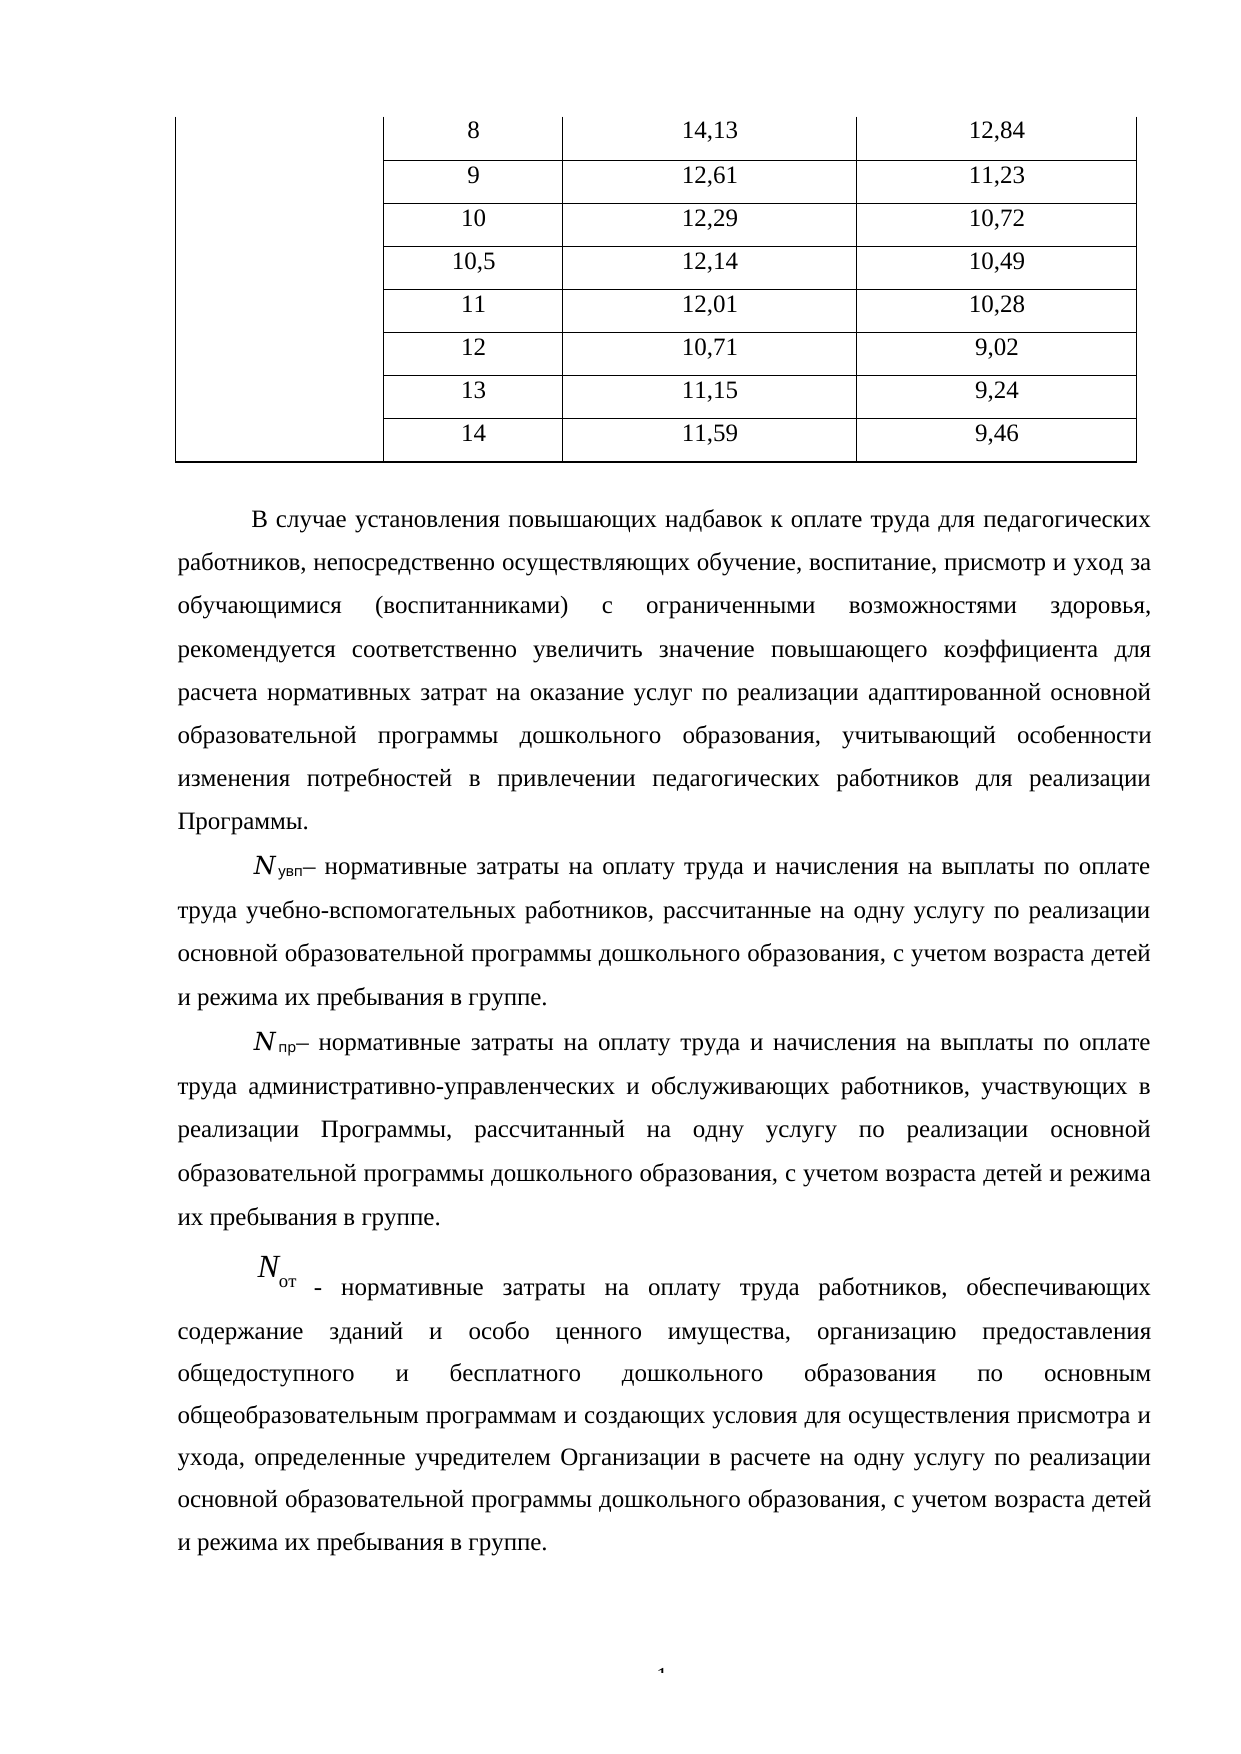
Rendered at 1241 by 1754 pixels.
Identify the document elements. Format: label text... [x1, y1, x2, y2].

table_cell 9 [384, 161, 562, 203]
table_cell 10,72 [857, 204, 1136, 246]
table_header 8 [384, 117, 562, 160]
table_cell 11,59 [563, 419, 856, 461]
table_header 12,84 [857, 117, 1136, 160]
table_header [176, 117, 383, 461]
table_cell 10,49 [857, 247, 1136, 289]
table_cell 10,5 [384, 247, 562, 289]
table_header 14,13 [563, 117, 856, 160]
table_cell 10,28 [857, 290, 1136, 332]
table_cell 11,15 [563, 376, 856, 418]
text 𝑁увп– нормативные затраты на оплату труда и начисления на выплаты по оплате труда учебно-вспомогательных работников, рассчитанные на одну услугу по реализации основной образовательной программы дошкольного образования, с учетом возраста детей и режима их пребывания в группе. [177, 850, 1152, 1011]
table_cell 12,29 [563, 204, 856, 246]
table_cell 9,46 [857, 419, 1136, 461]
text В случае установления повышающих надбавок к оплате труда для педагогических работников, непосредственно осуществляющих обучение, воспитание, присмотр и уход за обучающимися (воспитанниками) с ограниченными возможностями здоровья, рекомендуется соответственно увеличить значение повышающего коэффициента для расчета нормативных затрат на оказание услуг по реализации адаптированной основной образовательной программы дошкольного образования, учитывающий особенности изменения потребностей в привлечении педагогических работников для реализации Программы. [177, 504, 1152, 835]
table_cell 10 [384, 204, 562, 246]
table_cell 12,61 [563, 161, 856, 203]
table_cell 12 [384, 333, 562, 375]
text 𝑁пр– нормативные затраты на оплату труда и начисления на выплаты по оплате труда административно-управленческих и обслуживающих работников, участвующих в реализации Программы, рассчитанный на одну услугу по реализации основной образовательной программы дошкольного образования, с учетом возраста детей и режима их пребывания в группе. [177, 1026, 1152, 1231]
text Nот - нормативные затраты на оплату труда работников, обеспечивающих содержание зданий и особо ценного имущества, организацию предоставления общедоступного и бесплатного дошкольного образования по основным общеобразовательным программам и создающих условия для осуществления присмотра и ухода, определенные учредителем Организации в расчете на одну услугу по реализации основной образовательной программы дошкольного образования, с учетом возраста детей и режима их пребывания в группе. [177, 1247, 1152, 1555]
table_cell 11 [384, 290, 562, 332]
table_cell 12,01 [563, 290, 856, 332]
table_cell 9,02 [857, 333, 1136, 375]
table_cell 11,23 [857, 161, 1136, 203]
table_cell 13 [384, 376, 562, 418]
table_cell 10,71 [563, 333, 856, 375]
table_cell 12,14 [563, 247, 856, 289]
table_cell 14 [384, 419, 562, 461]
table_cell 9,24 [857, 376, 1136, 418]
